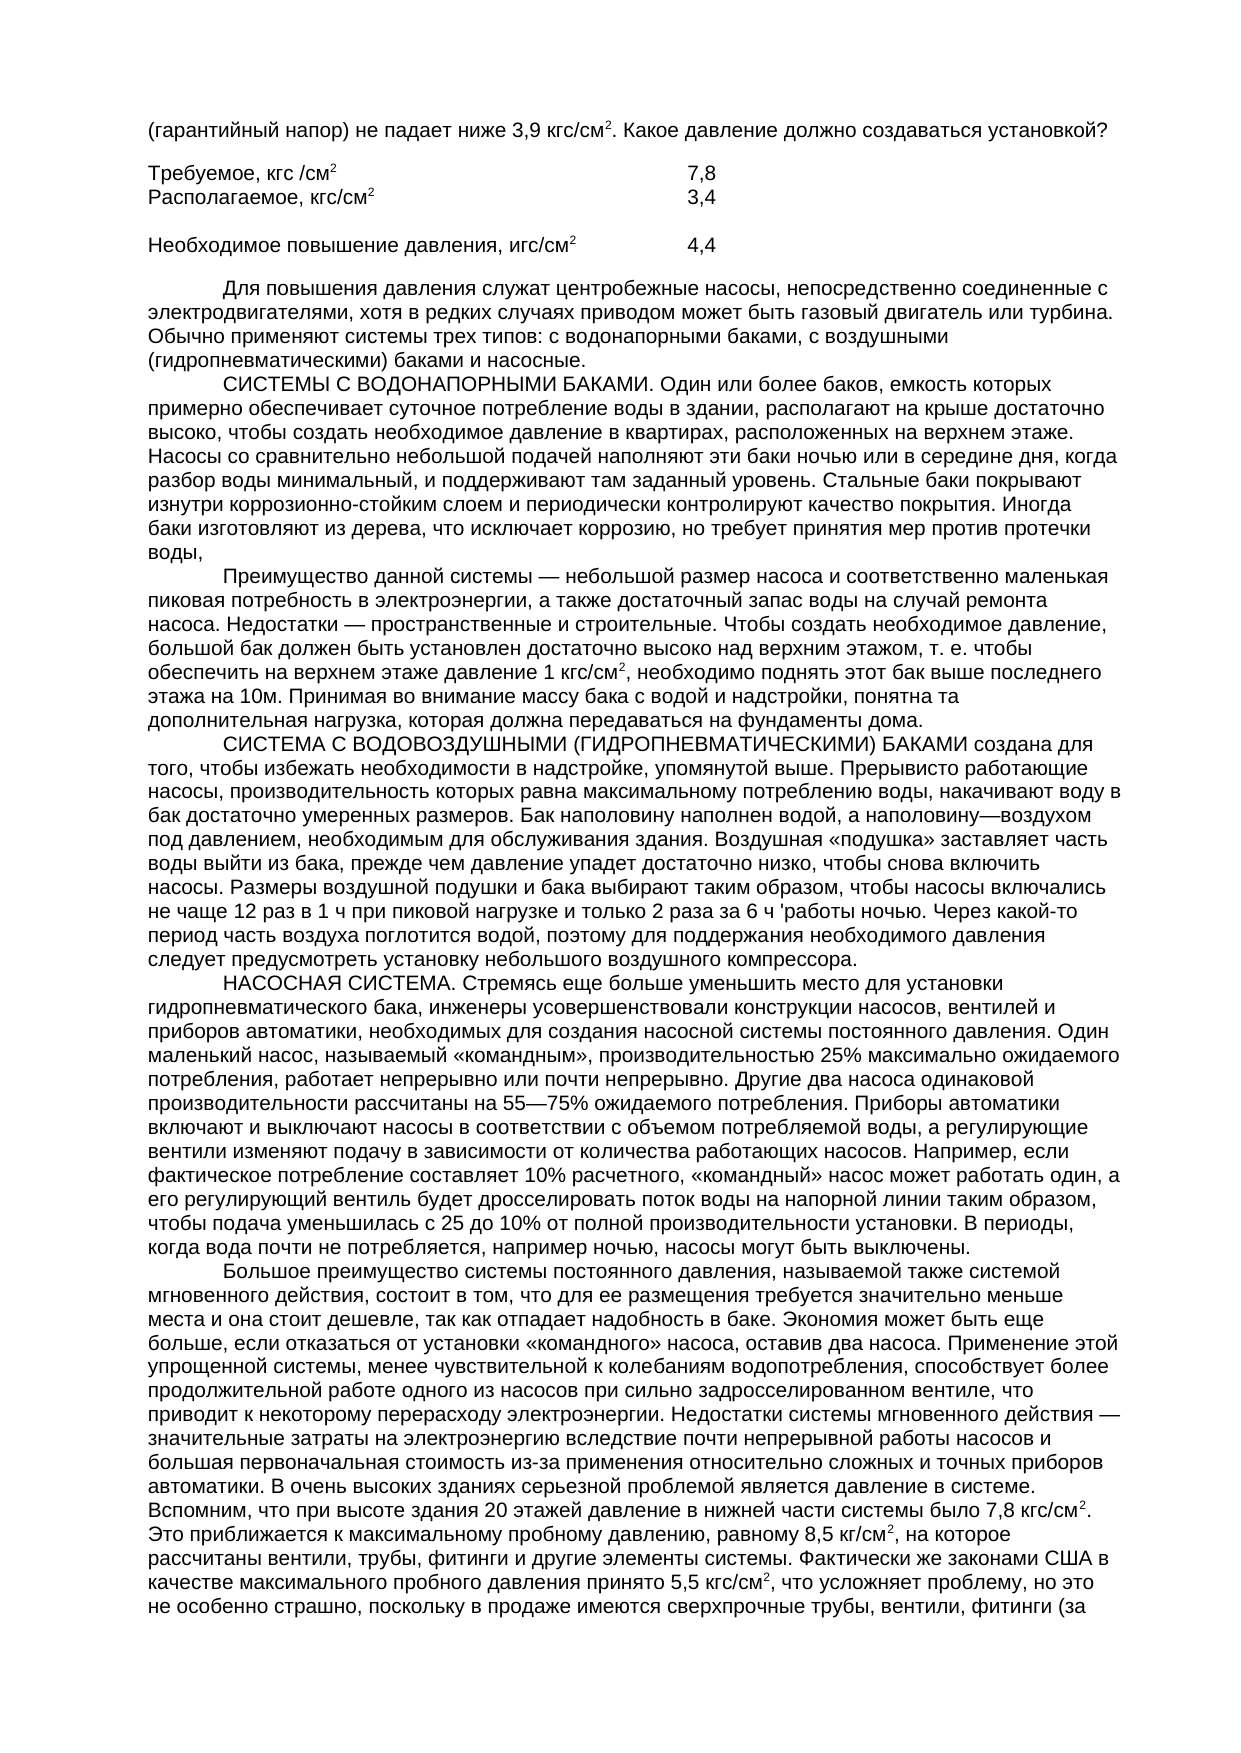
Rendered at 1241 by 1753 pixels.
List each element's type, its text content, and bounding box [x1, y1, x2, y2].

text Для повышения давления служат центробежные насосы, непосредственно соединенные с электродвигателями, хотя в редких случаях приводом может быть газовый двигатель или турбина. Обычно применяют системы трех типов: с водонапорными баками, с воздушными (гидропневматическими) баками и насосные. [148, 276, 1122, 372]
table_header 7,8 [620, 161, 783, 185]
table_cell 4,4 [620, 209, 783, 257]
table_cell Располагаемое, кгс/см2 [136, 185, 620, 209]
text СИСТЕМЫ С ВОДОНАПОРНЫМИ БАКАМИ. Один или более баков, емкость которых примерно обеспечивает суточное потребление воды в здании, располагают на крыше достаточно высоко, чтобы создать необходимое давление в квартирах, расположенных на верхнем этаже. Насосы со сравнительно небольшой подачей наполняют эти баки ночью или в середине дня, когда разбор воды минимальный, и поддерживают там заданный уровень. Стальные баки покрывают изнутри коррозионно-стойким слоем и периодически контролируют качество покрытия. Иногда баки изготовляют из дерева, что исключает коррозию, но требует принятия мер против протечки воды, [148, 372, 1122, 564]
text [148, 118, 1122, 142]
text СИСТЕМА С ВОДОВОЗДУШНЫМИ (ГИДРОПНЕВМАТИЧЕСКИМИ) БАКАМИ создана для того, чтобы избежать необходимости в надстройке, упомянутой выше. Прерывисто работающие насосы, производительность которых равна максимальному потреблению воды, накачивают воду в бак достаточно умеренных размеров. Бак наполовину наполнен водой, а наполовину—воздухом под давлением, необходимым для обслуживания здания. Воздушная «подушка» заставляет часть воды выйти из бака, прежде чем давление упадет достаточно низко, чтобы снова включить насосы. Размеры воздушной подушки и бака выбирают таким образом, чтобы насосы включались не чаще 12 раз в 1 ч при пиковой нагрузке и только 2 раза за 6 ч 'работы ночью. Через какой-то период часть воздуха поглотится водой, поэтому для поддержания необходимого давления следует предусмотреть установку небольшого воздушного компрессора. [148, 731, 1122, 971]
table_header Требуемое, кгс /см2 [136, 161, 620, 185]
table_cell 3,4 [620, 185, 783, 209]
table_cell Необходимое повышение давления, игс/см2 [136, 209, 620, 257]
text НАСОСНАЯ СИСТЕМА. Стремясь еще больше уменьшить место для установки гидропневматического бака, инженеры усовершенствовали конструкции насосов, вентилей и приборов автоматики, необходимых для создания насосной системы постоянного давления. Один маленький насос, называемый «командным», производительностью 25% максимально ожидаемого потребления, работает непрерывно или почти непрерывно. Другие два насоса одинаковой производительности рассчитаны на 55—75% ожидаемого потребления. Приборы автоматики включают и выключают насосы в соответствии с объемом потребляемой воды, а регулирующие вентили изменяют подачу в зависимости от количества работающих насосов. Например, если фактическое потребление составляет 10% расчетного, «командный» насос может работать один, а его регулирующий вентиль будет дросселировать поток воды на напорной линии таким образом, чтобы подача уменьшилась с 25 до 10% от полной производительности установки. В периоды, когда вода почти не потребляется, например ночью, насосы могут быть выключены. [148, 971, 1122, 1258]
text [148, 1258, 1122, 1618]
text Преимущество данной системы — небольшой размер насоса и соответственно маленькая пиковая потребность в электроэнергии, а также достаточный запас воды на случай ремонта насоса. Недостатки — пространственные и строительные. Чтобы создать необходимое давление, большой бак должен быть установлен достаточно высоко над верхним этажом, т. е. чтобы обеспечить на верхнем этаже давление 1 кгс/см2, необходимо поднять этот бак выше последнего этажа на 10м. Принимая во внимание массу бака с водой и надстройки, понятна та дополнительная нагрузка, которая должна передаваться на фундаменты дома. [148, 564, 1122, 731]
